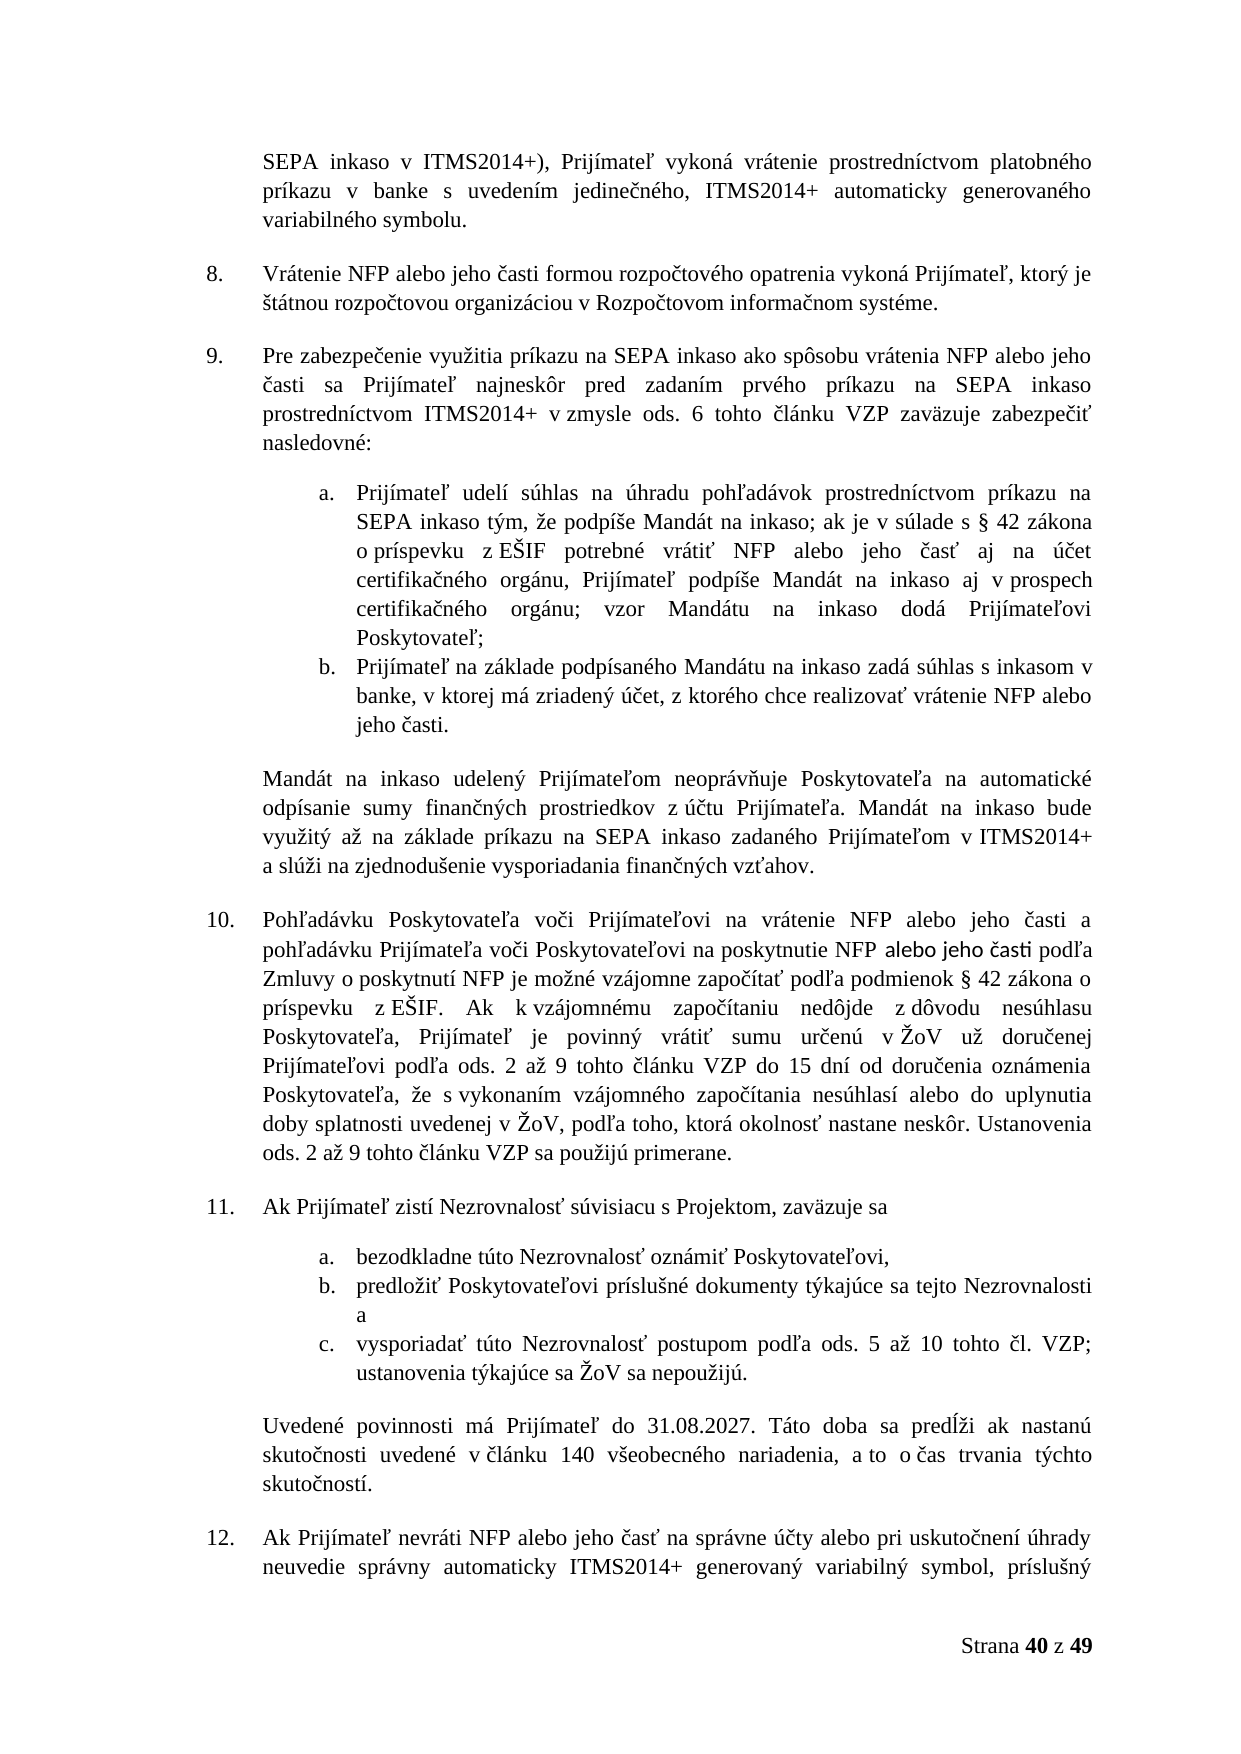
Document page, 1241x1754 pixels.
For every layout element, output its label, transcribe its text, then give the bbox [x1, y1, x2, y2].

list predložiť Poskytovateľovi príslušné dokumenty týkajúce sa tejto Nezrovnalosti a [319, 1272, 1092, 1327]
list Prijímateľ udelí súhlas na úhradu pohľadávok prostredníctvom príkazu na SEPA inkaso tým, že podpíše Mandát na inkaso; ak je v súlade s § 42 zákona o príspevku z EŠIF potrebné vrátiť NFP alebo jeho časť aj na účet certifikačného orgánu, Prijímateľ podpíše Mandát na inkaso aj v prospech certifikačného orgánu; vzor Mandátu na inkaso dodá Prijímateľovi Poskytovateľ; [319, 479, 1092, 650]
list Ak Prijímateľ zistí Nezrovnalosť súvisiacu s Projektom, zaväzuje sa [206, 1193, 1092, 1219]
list Pohľadávku Poskytovateľa voči Prijímateľovi na vrátenie NFP alebo jeho časti a pohľadávku Prijímateľa voči Poskytovateľovi na poskytnutie NFP alebo jeho časti podľa Zmluvy o poskytnutí NFP je možné vzájomne započítať podľa podmienok § 42 zákona o príspevku z EŠIF. Ak k vzájomnému započítaniu nedôjde z dôvodu nesúhlasu Poskytovateľa, Prijímateľ je povinný vrátiť sumu určenú v ŽoV už doručenej Prijímateľovi podľa ods. 2 až 9 tohto článku VZP do 15 dní od doručenia oznámenia Poskytovateľa, že s vykonaním vzájomného započítania nesúhlasí alebo do uplynutia doby splatnosti uvedenej v ŽoV, podľa toho, ktorá okolnosť nastane neskôr. Ustanovenia ods. 2 až 9 tohto článku VZP sa použijú primerane. [206, 906, 1092, 1165]
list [206, 148, 1092, 232]
list Pre zabezpečenie využitia príkazu na SEPA inkaso ako spôsobu vrátenia NFP alebo jeho časti sa Prijímateľ najneskôr pred zadaním prvého príkazu na SEPA inkaso prostredníctvom ITMS2014+ v zmysle ods. 6 tohto článku VZP zaväzuje zabezpečiť nasledovné: [206, 342, 1092, 456]
list vysporiadať túto Nezrovnalosť postupom podľa ods. 5 až 10 tohto čl. VZP; ustanovenia týkajúce sa ŽoV sa nepoužijú. [319, 1330, 1092, 1385]
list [206, 1524, 1092, 1580]
list Vrátenie NFP alebo jeho časti formou rozpočtového opatrenia vykoná Prijímateľ, ktorý je štátnou rozpočtovou organizáciou v Rozpočtovom informačnom systéme. [206, 259, 1092, 315]
text Uvedené povinnosti má Prijímateľ do 31.08.2027. Táto doba sa predĺži ak nastanú skutočnosti uvedené v článku 140 všeobecného nariadenia, a to o čas trvania týchto skutočností. [262, 1413, 1092, 1497]
list Prijímateľ na základe podpísaného Mandátu na inkaso zadá súhlas s inkasom v banke, v ktorej má zriadený účet, z ktorého chce realizovať vrátenie NFP alebo jeho časti. [319, 653, 1092, 737]
list bezodkladne túto Nezrovnalosť oznámiť Poskytovateľovi, [319, 1243, 1092, 1269]
text Mandát na inkaso udelený Prijímateľom neoprávňuje Poskytovateľa na automatické odpísanie sumy finančných prostriedkov z účtu Prijímateľa. Mandát na inkaso bude využitý až na základe príkazu na SEPA inkaso zadaného Prijímateľom v ITMS2014+ a slúži na zjednodušenie vysporiadania finančných vzťahov. [262, 765, 1092, 878]
